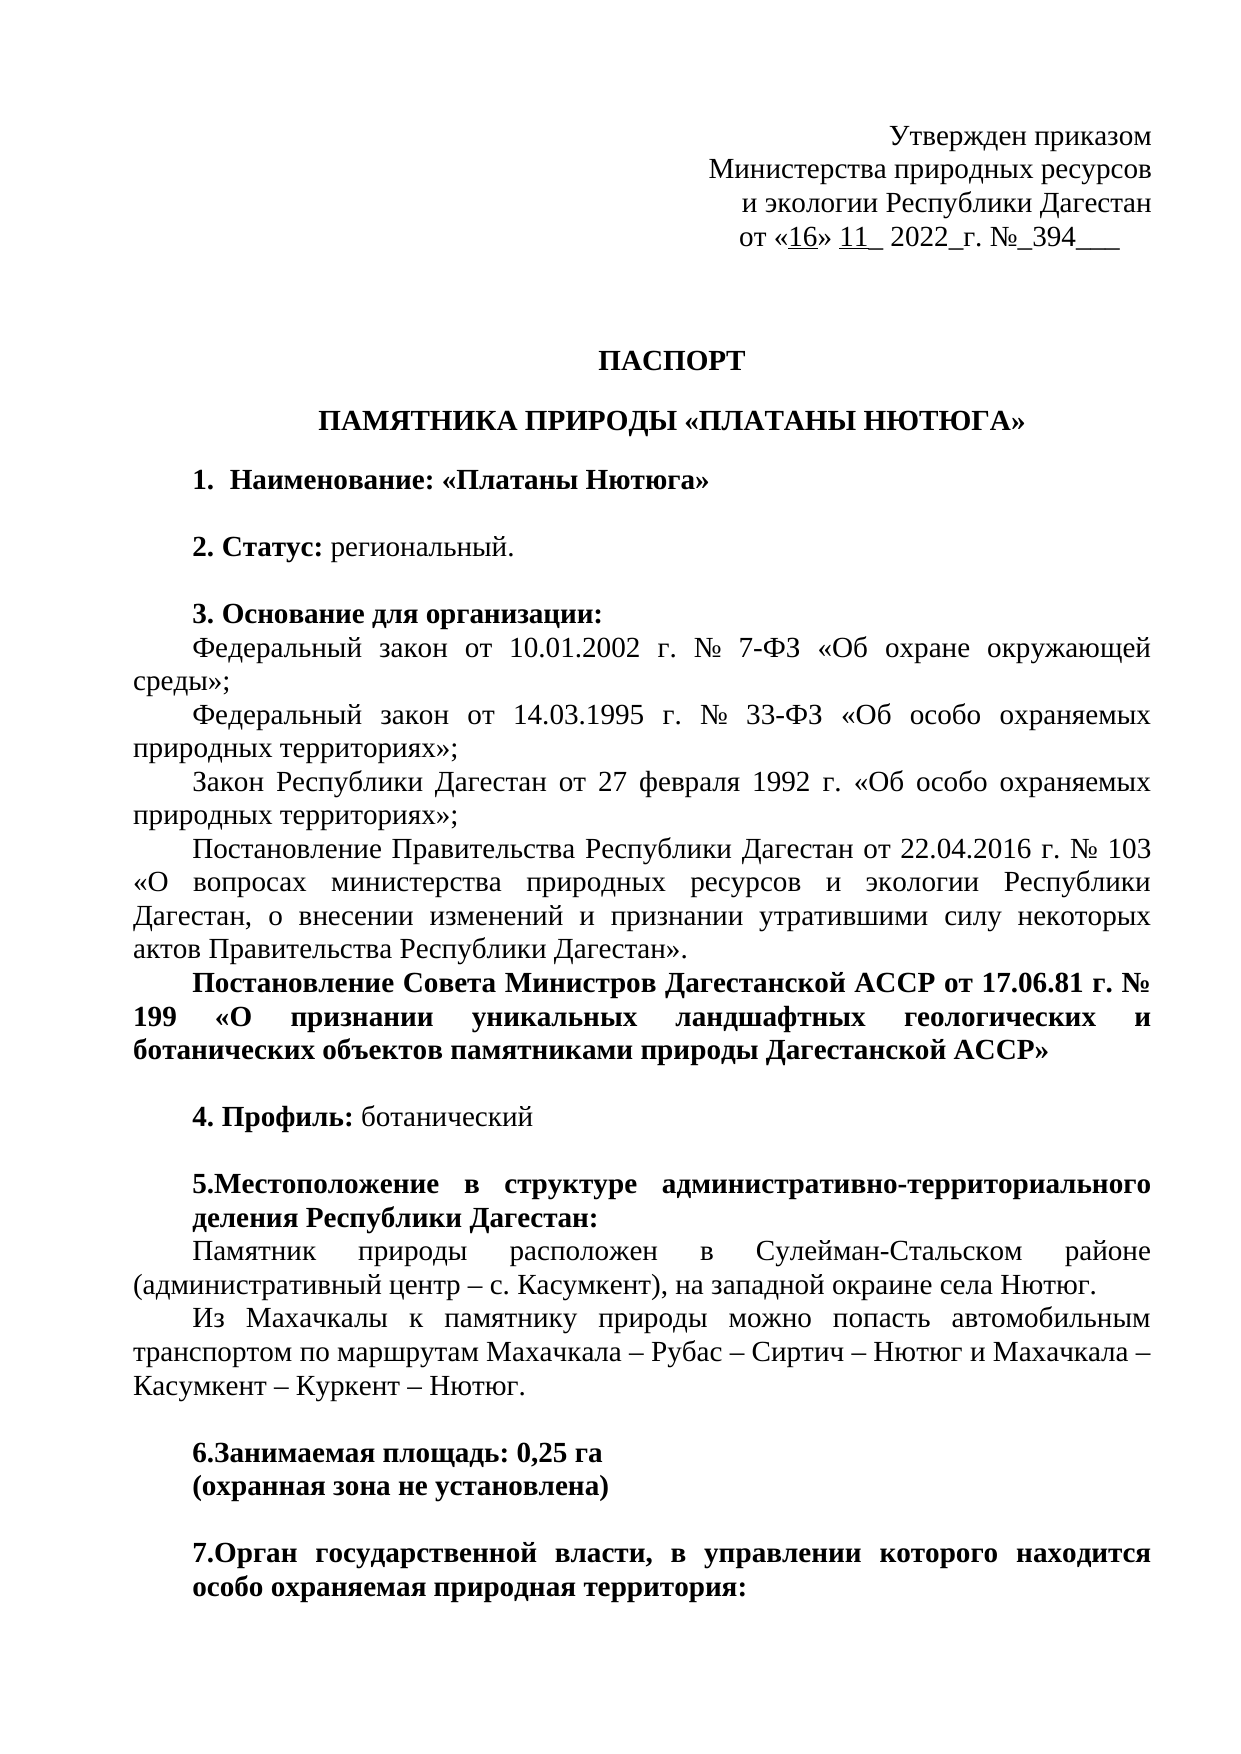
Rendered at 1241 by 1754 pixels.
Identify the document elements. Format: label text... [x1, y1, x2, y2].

text и экологии Республики Дагестан [207, 185, 1152, 219]
text 6.Занимаемая площадь: 0,25 га [192, 1435, 1152, 1468]
list Профиль: ботанический [192, 1099, 1152, 1133]
text Федеральный закон от 10.01.2002 г. № 7-ФЗ «Об охране окружающей среды»; [133, 630, 1152, 697]
list Наименование: «Платаны Нютюга» [192, 462, 1152, 496]
list Основание для организации: [192, 596, 1152, 630]
text 7.Орган государственной власти, в управлении которого находится особо охраняемая природная территория: [192, 1535, 1152, 1602]
text Федеральный закон от 14.03.1995 г. № 33-ФЗ «Об особо охраняемых природных территориях»; [133, 697, 1152, 764]
list 5.Местоположение в структуре административно-территориального деления Республики Дагестан: [192, 1166, 1152, 1233]
text Памятник природы расположен в Сулейман-Стальском районе (административный центр – с. Касумкент), на западной окраине села Нютюг. [133, 1233, 1152, 1301]
text Постановление Правительства Республики Дагестан от 22.04.2016 г. № 103 «О вопросах министерства природных ресурсов и экологии Республики Дагестан, о внесении изменений и признании утратившими силу некоторых актов Правительства Республики Дагестан». [133, 831, 1152, 965]
text Министерства природных ресурсов [192, 152, 1152, 185]
list Статус: региональный. [192, 529, 1152, 563]
text от «16» 11_ 2022_г. №_394___ [192, 219, 1152, 252]
text (охранная зона не установлена) [192, 1468, 1152, 1502]
text ПАСПОРТ [192, 343, 1152, 377]
text ПАМЯТНИКА ПРИРОДЫ «ПЛАТАНЫ НЮТЮГА» [192, 403, 1152, 436]
text Утвержден приказом [192, 118, 1152, 152]
text Закон Республики Дагестан от 27 февраля . «Об особо охраняемых природных территориях»; [133, 764, 1152, 831]
text Из Махачкалы к памятнику природы можно попасть автомобильным транспортом по маршрутам Махачкала – Рубас – Сиртич – Нютюг и Махачкала – Касумкент – Куркент – Нютюг. [133, 1301, 1152, 1401]
text Постановление Совета Министров Дагестанской АССР от 17.06.81 г. № 199 «О признании уникальных ландшафтных геологических и ботанических объектов памятниками природы Дагестанской АССР» [133, 965, 1152, 1066]
